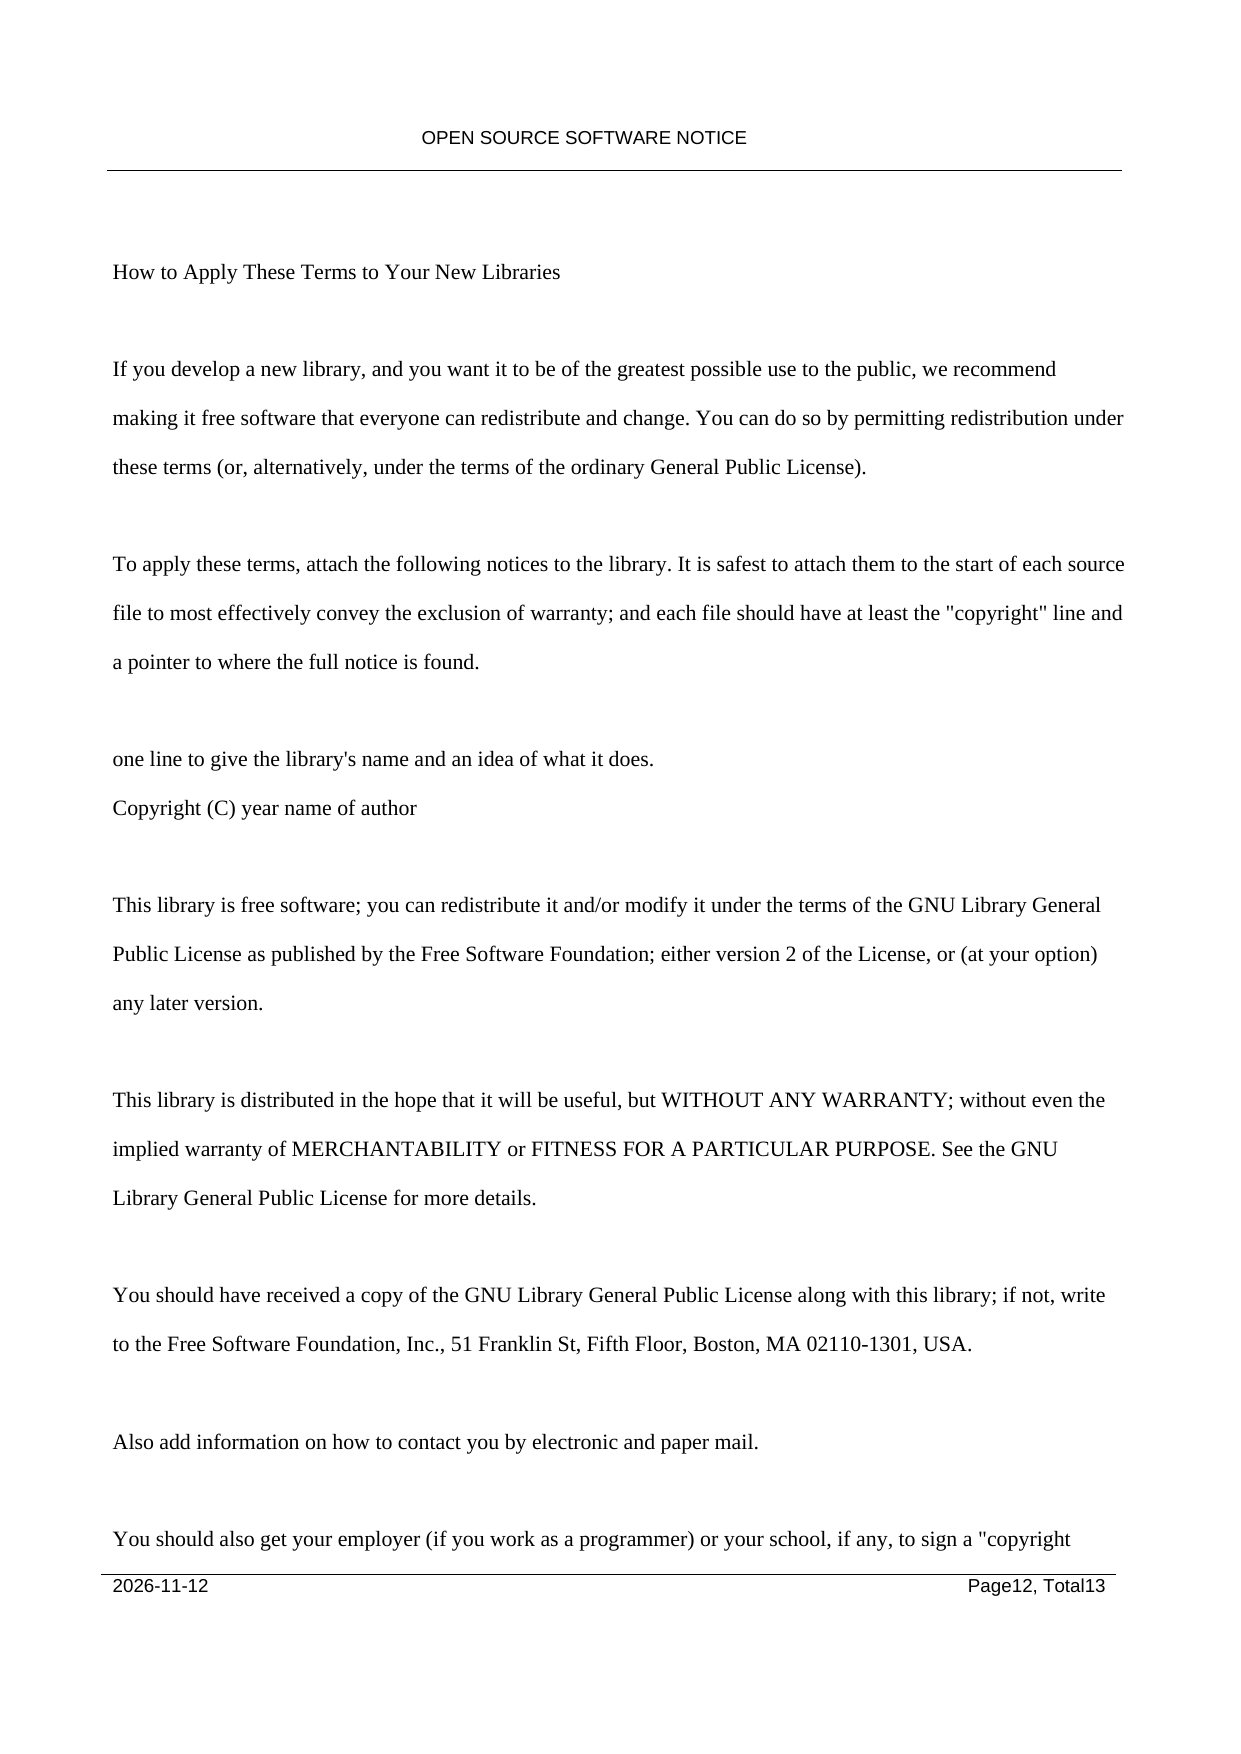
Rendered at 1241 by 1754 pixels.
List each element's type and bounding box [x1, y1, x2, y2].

text [112, 206, 1128, 1555]
